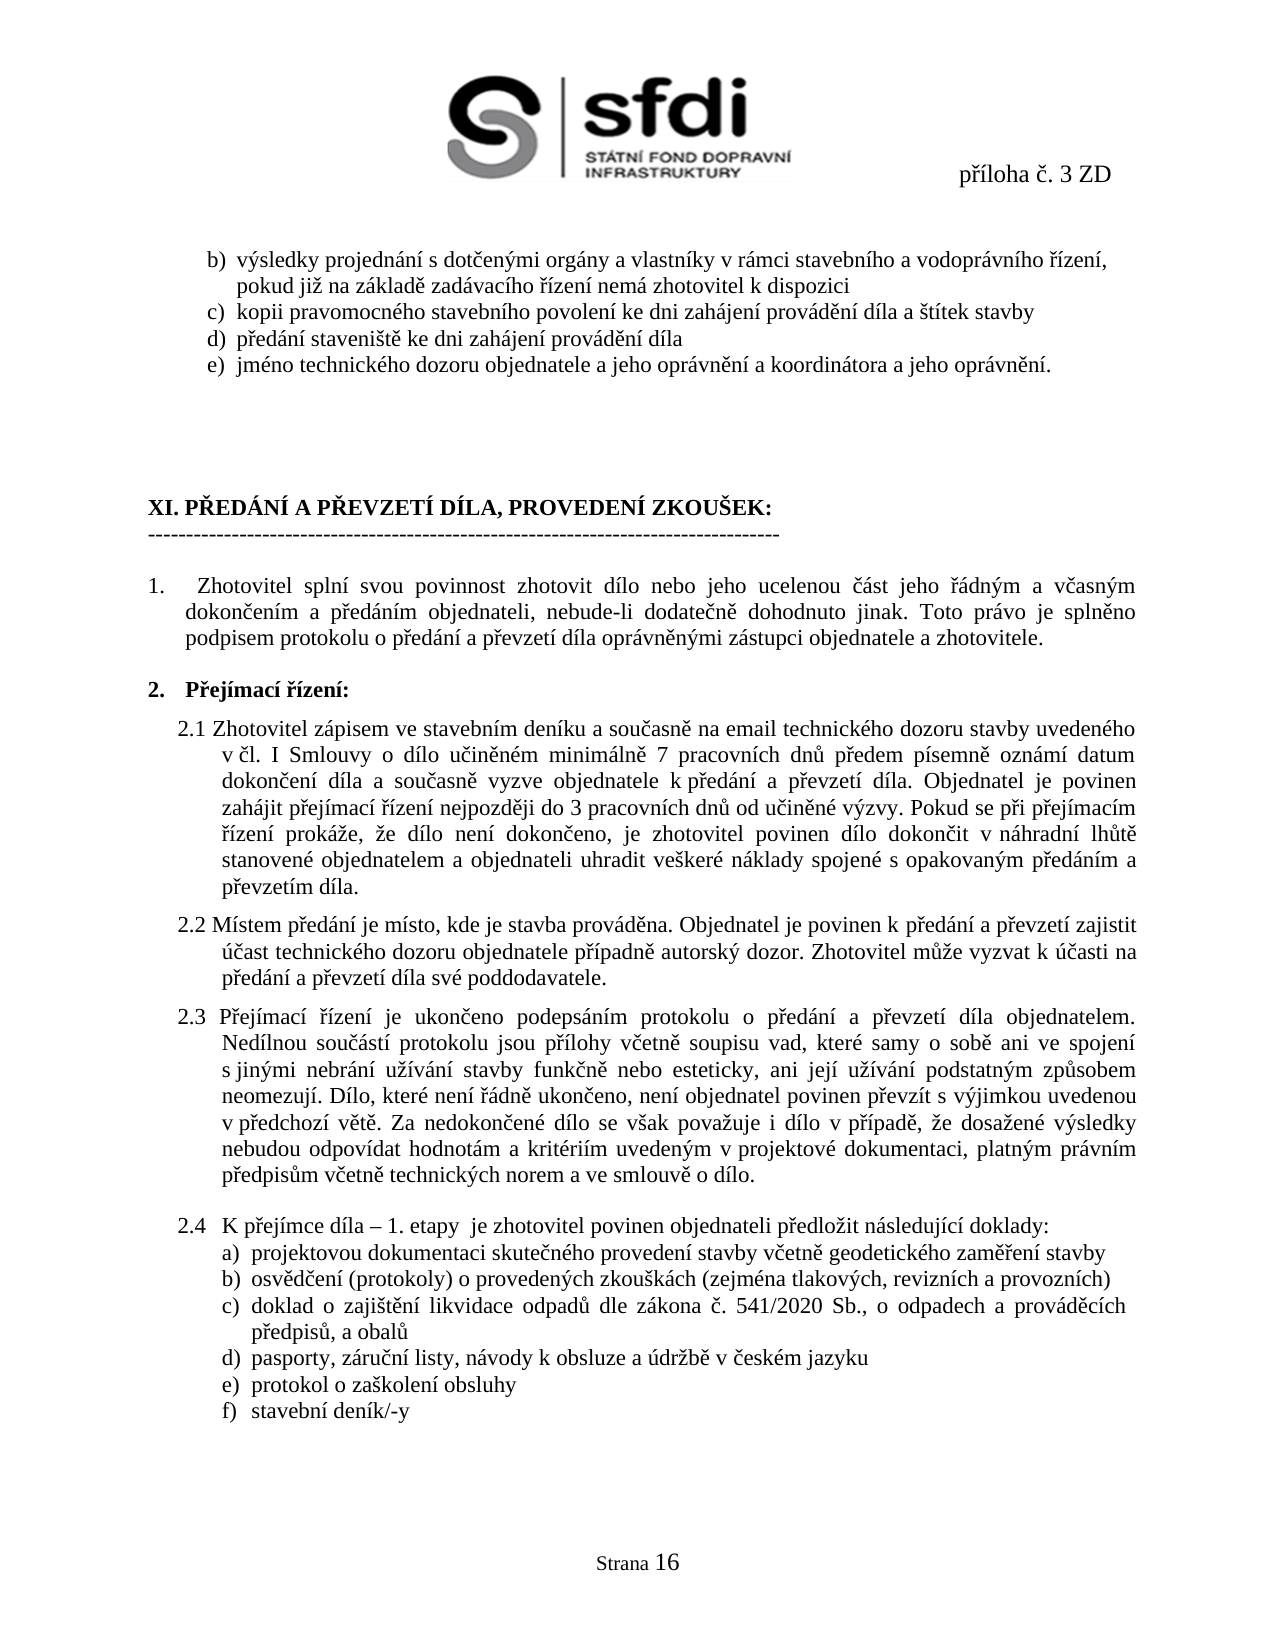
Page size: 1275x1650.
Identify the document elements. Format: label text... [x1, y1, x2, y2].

list Zhotovitel splní svou povinnost zhotovit dílo nebo jeho ucelenou část jeho řádným a včasným dokončením a předáním objednateli, nebude-li dodatečně dohodnuto jinak. Toto právo je splněno podpisem protokolu o předání a převzetí díla oprávněnými zástupci objednatele a zhotovitele. [148, 572, 1137, 651]
text ----------------------------------------------------------------------------------- [148, 520, 1137, 547]
text 2.1 Zhotovitel zápisem ve stavebním deníku a současně na email technického dozoru stavby uvedeného v čl. I Smlouvy o dílo učiněném minimálně 7 pracovních dnů předem písemně oznámí datum dokončení díla a současně vyzve objednatele k předání a převzetí díla. Objednatel je povinen zahájit přejímací řízení nejpozději do 3 pracovních dnů od učiněné výzvy. Pokud se při přejímacím řízení prokáže, že dílo není dokončeno, je zhotovitel povinen dílo dokončit v náhradní lhůtě stanovené objednatelem a objednateli uhradit veškeré náklady spojené s opakovaným předáním a převzetím díla. [177, 714, 1137, 899]
list jméno technického dozoru objednatele a jeho oprávnění a koordinátora a jeho oprávnění. [207, 351, 1127, 377]
text 2.2 Místem předání je místo, kde je stavba prováděna. Objednatel je povinen k předání a převzetí zajistit účast technického dozoru objednatele případně autorský dozor. Zhotovitel může vyzvat k účasti na předání a převzetí díla své poddodavatele. [177, 912, 1137, 991]
list Přejímací řízení: [148, 676, 1137, 702]
list kopii pravomocného stavebního povolení ke dni zahájení provádění díla a štítek stavby [207, 298, 1127, 325]
subtitle XI. PŘEDÁNÍ A PŘEVZETÍ DÍLA, PROVEDENÍ ZKOUŠEK: [148, 494, 1127, 520]
list výsledky projednání s dotčenými orgány a vlastníky v rámci stavebního a vodoprávního řízení, pokud již na základě zadávacího řízení nemá zhotovitel k dispozici [207, 246, 1127, 298]
list osvědčení (protokoly) o provedených zkouškách (zejména tlakových, revizních a provozních) [222, 1265, 1127, 1292]
list předání staveniště ke dni zahájení provádění díla [207, 325, 1127, 351]
list projektovou dokumentaci skutečného provedení stavby včetně geodetického zaměření stavby [222, 1239, 1127, 1265]
text 2.3 Přejímací řízení je ukončeno podepsáním protokolu o předání a převzetí díla objednatelem. Nedílnou součástí protokolu jsou přílohy včetně soupisu vad, které samy o sobě ani ve spojení s jinými nebrání užívání stavby funkčně nebo esteticky, ani její užívání podstatným způsobem neomezují. Dílo, které není řádně ukončeno, není objednatel povinen převzít s výjimkou uvedenou v předchozí větě. Za nedokončené dílo se však považuje i dílo v případě, že dosažené výsledky nebudou odpovídat hodnotám a kritériím uvedeným v projektové dokumentaci, platným právním předpisům včetně technických norem a ve smlouvě o dílo. [177, 1003, 1137, 1188]
text 2.4 K přejímce díla – 1. etapy je zhotovitel povinen objednateli předložit následující doklady: [177, 1213, 1127, 1239]
picture [447, 73, 793, 183]
list stavební deník/-y [222, 1397, 1127, 1423]
list protokol o zaškolení obsluhy [222, 1371, 1127, 1397]
list doklad o zajištění likvidace odpadů dle zákona č. 541/2020 Sb., o odpadech a prováděcích předpisů, a obalů [222, 1292, 1127, 1344]
list pasporty, záruční listy, návody k obsluze a údržbě v českém jazyku [222, 1344, 1127, 1371]
